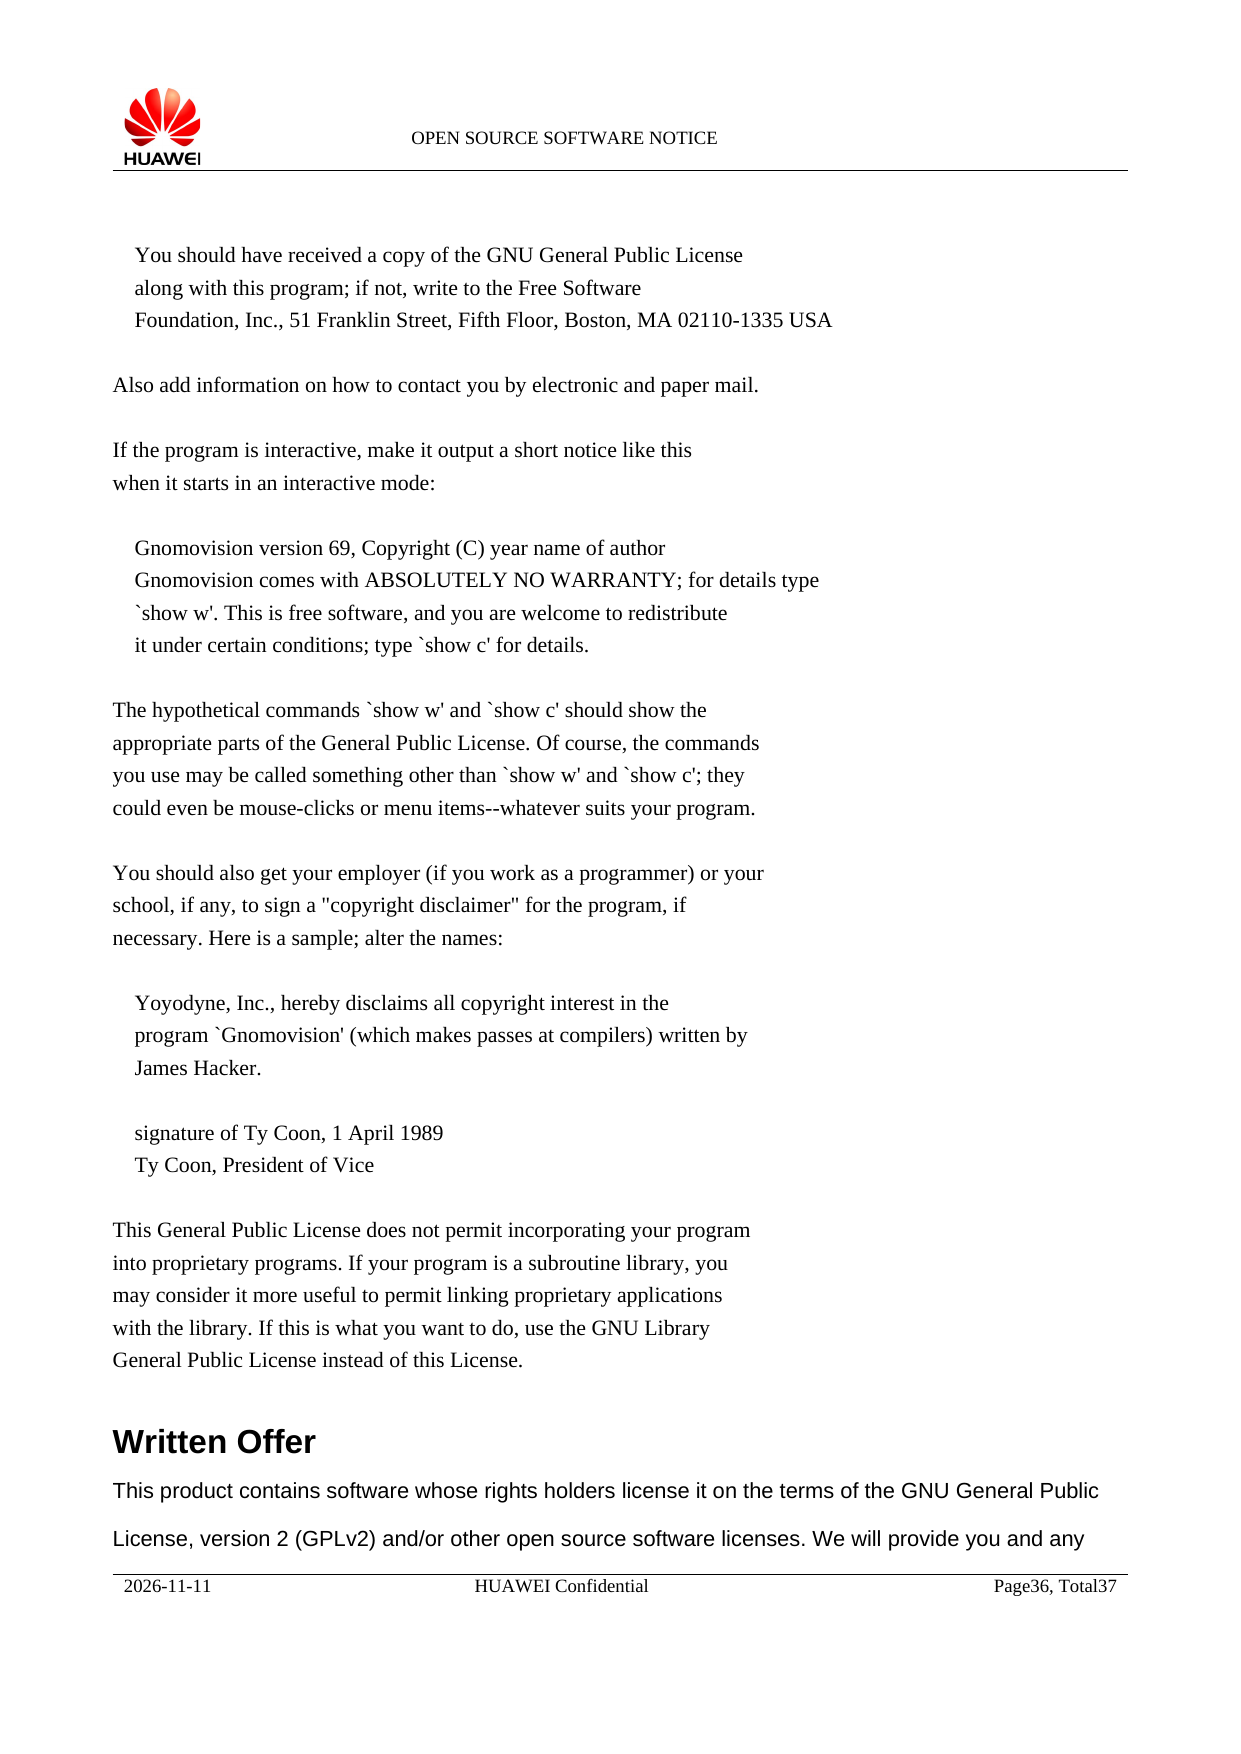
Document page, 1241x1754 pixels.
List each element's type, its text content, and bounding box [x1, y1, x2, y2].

picture [124, 88, 201, 165]
text Written Offer [112, 1409, 1128, 1474]
